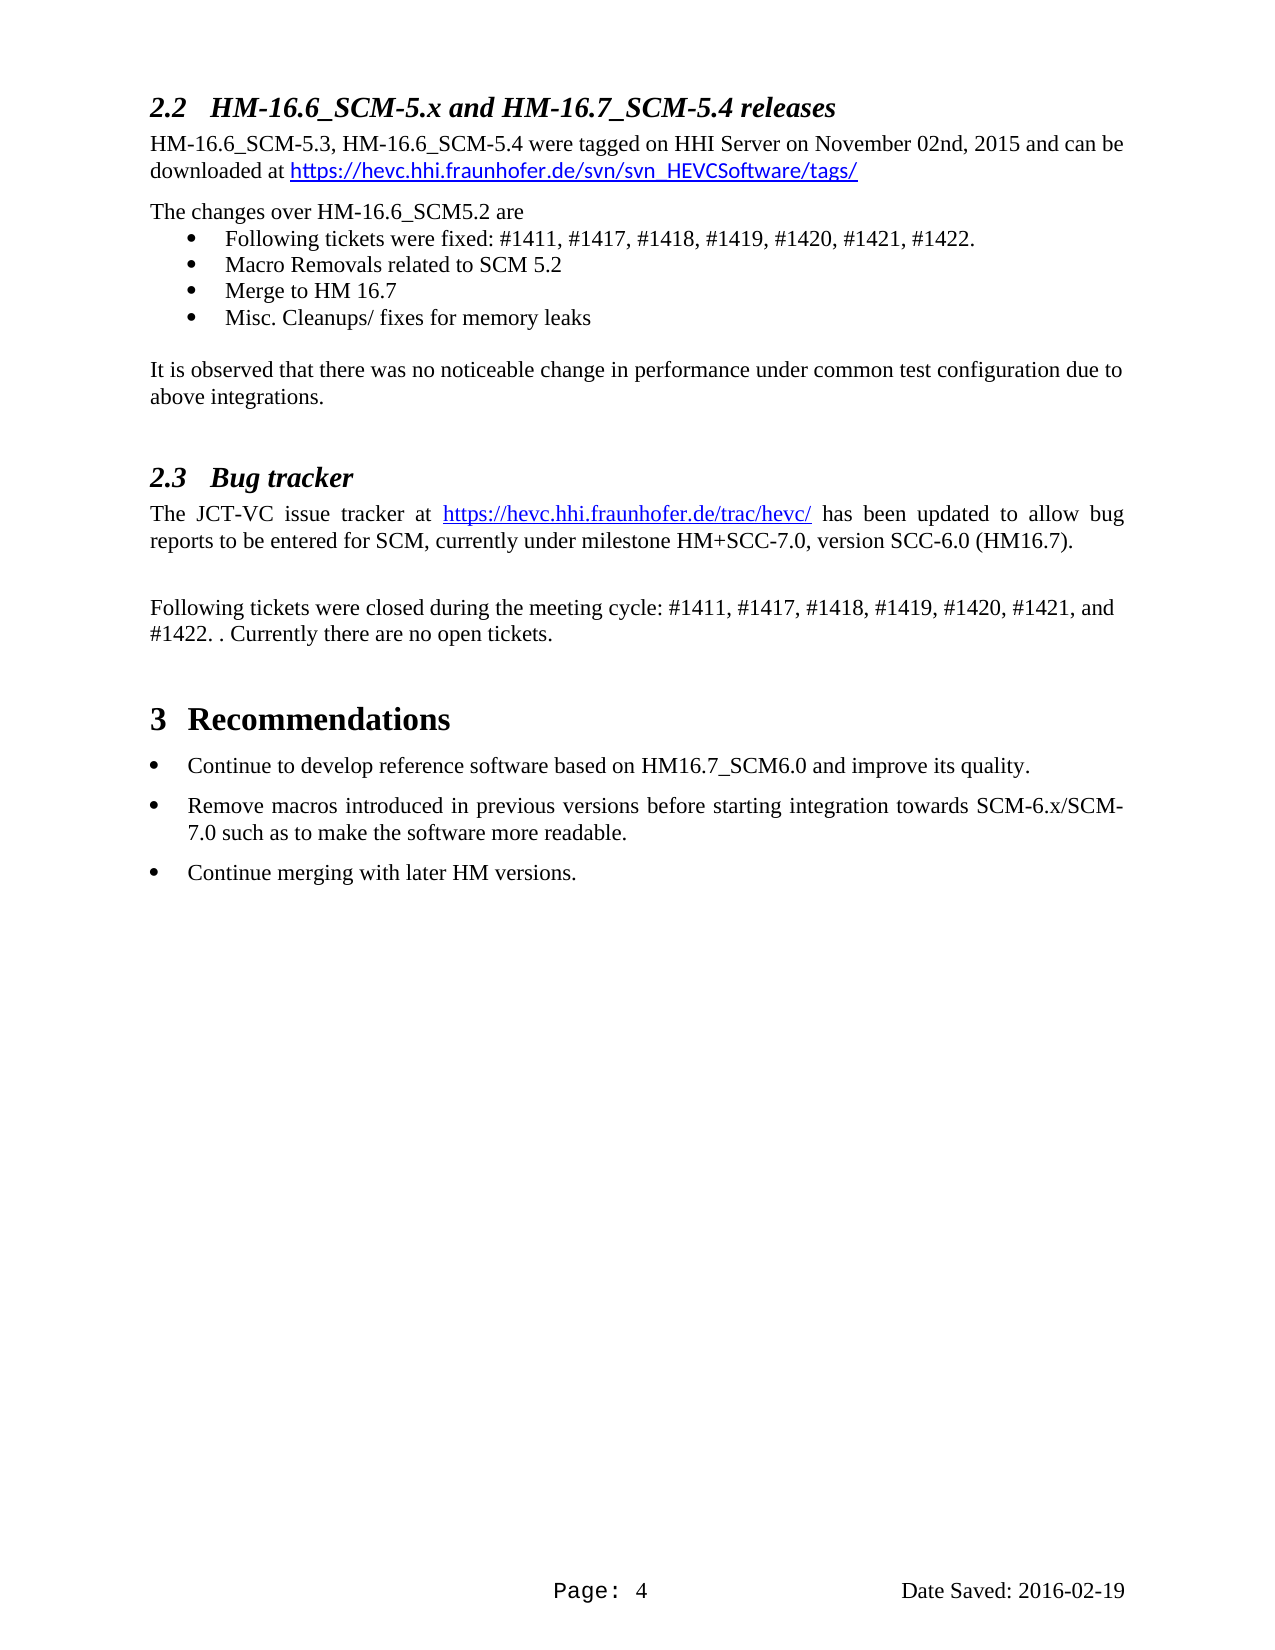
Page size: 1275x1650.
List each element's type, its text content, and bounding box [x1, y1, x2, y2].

list Remove macros introduced in previous versions before starting integration towards SCM-6.x/SCM-7.0 such as to make the software more readable. [150, 792, 1125, 845]
subtitle HM-16.6_SCM-5.x and HM-16.7_SCM-5.4 releases [150, 90, 1125, 123]
text It is observed that there was no noticeable change in performance under common test configuration due to above integrations. [150, 356, 1125, 409]
text HM-16.6_SCM-5.3, HM-16.6_SCM-5.4 were tagged on HHI Server on November 02nd, 2015 and can be downloaded at https://hevc.hhi.fraunhofer.de/svn/svn_HEVCSoftware/tags/ [150, 130, 1125, 184]
list Continue merging with later HM versions. [150, 859, 1125, 886]
text The changes over HM-16.6_SCM5.2 are [150, 198, 1125, 225]
list Misc. Cleanups/ fixes for memory leaks [187, 304, 1125, 330]
list Continue to develop reference software based on HM16.7_SCM6.0 and improve its quality. [150, 752, 1125, 778]
list Macro Removals related to SCM 5.2 [187, 251, 1125, 277]
text The JCT-VC issue tracker at https://hevc.hhi.fraunhofer.de/trac/hevc/ has been updated to allow bug reports to be entered for SCM, currently under milestone HM+SCC-7.0, version SCC-6.0 (HM16.7). [150, 500, 1125, 553]
subtitle Bug tracker [150, 461, 1125, 494]
subtitle Recommendations [150, 699, 1125, 738]
list Following tickets were fixed: #1411, #1417, #1418, #1419, #1420, #1421, #1422. [187, 225, 1125, 251]
text Following tickets were closed during the meeting cycle: #1411, #1417, #1418, #1419, #1420, #1421, and #1422. . Currently there are no open tickets. [150, 593, 1125, 646]
list Merge to HM 16.7 [187, 277, 1125, 304]
